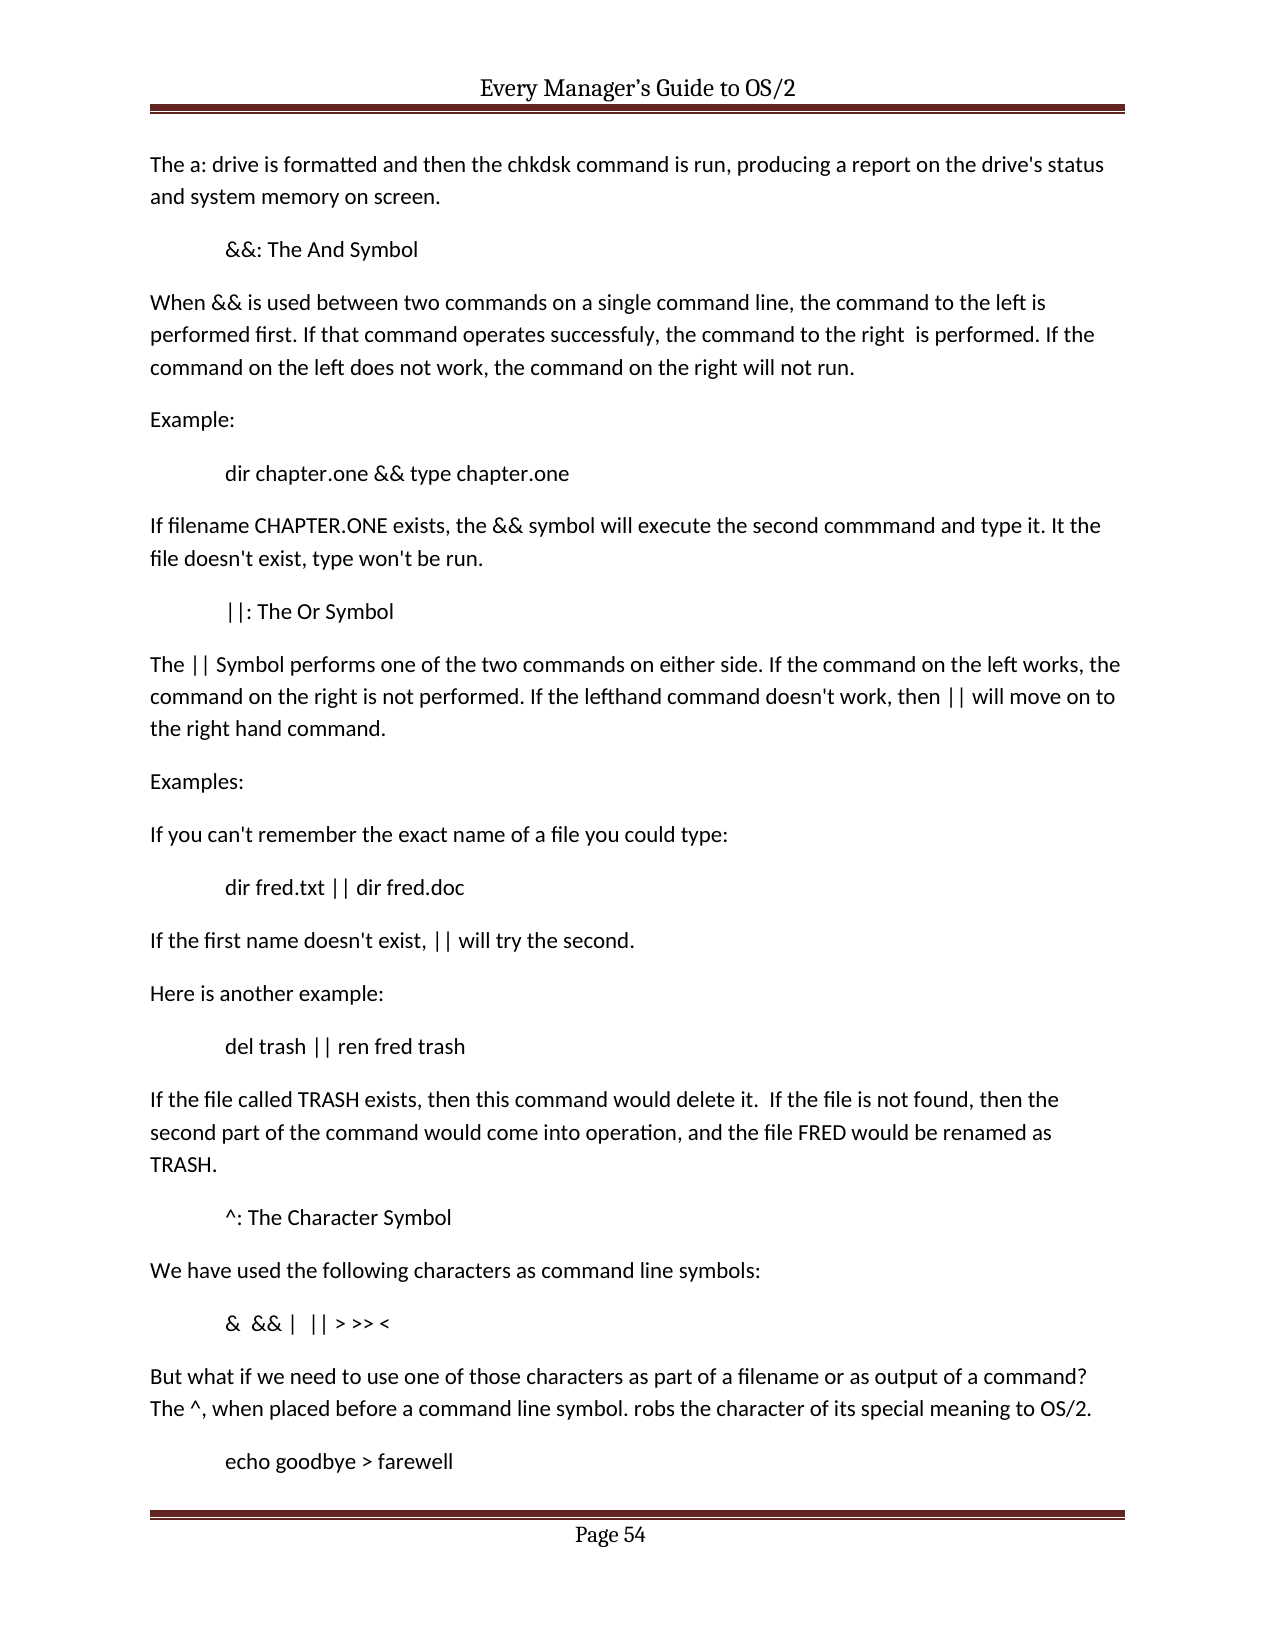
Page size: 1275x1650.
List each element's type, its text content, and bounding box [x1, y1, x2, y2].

text If you can't remember the exact name of a file you could type: [150, 820, 1125, 848]
text If the first name doesn't exist, || will try the second. [150, 926, 1125, 954]
text del trash || ren fred trash [150, 1032, 1125, 1060]
text ^: The Character Symbol [150, 1203, 1125, 1231]
text But what if we need to use one of those characters as part of a filename or as output of a command? The ^, when placed before a command line symbol. robs the character of its special meaning to OS/2. [150, 1362, 1125, 1422]
text We have used the following characters as command line symbols: [150, 1256, 1125, 1284]
text Example: [150, 406, 1125, 434]
text dir fred.txt || dir fred.doc [150, 873, 1125, 901]
text & && | || > >> < [150, 1309, 1125, 1337]
text If filename CHAPTER.ONE exists, the && symbol will execute the second commmand and type it. It the file doesn't exist, type won't be run. [150, 512, 1125, 572]
text echo goodbye > farewell [150, 1447, 1125, 1475]
text ||: The Or Symbol [150, 597, 1125, 625]
text Here is another example: [150, 979, 1125, 1007]
text The a: drive is formatted and then the chkdsk command is run, producing a report on the drive's status and system memory on screen. [150, 150, 1125, 210]
text If the file called TRASH exists, then this command would delete it. If the file is not found, then the second part of the command would come into operation, and the file FRED would be renamed as TRASH. [150, 1085, 1125, 1178]
text dir chapter.one && type chapter.one [150, 459, 1125, 487]
text When && is used between two commands on a single command line, the command to the left is performed first. If that command operates successfuly, the command to the right is performed. If the command on the left does not work, the command on the right will not run. [150, 288, 1125, 381]
text Examples: [150, 767, 1125, 795]
text &&: The And Symbol [150, 235, 1125, 263]
text The || Symbol performs one of the two commands on either side. If the command on the left works, the command on the right is not performed. If the lefthand command doesn't work, then || will move on to the right hand command. [150, 650, 1125, 742]
